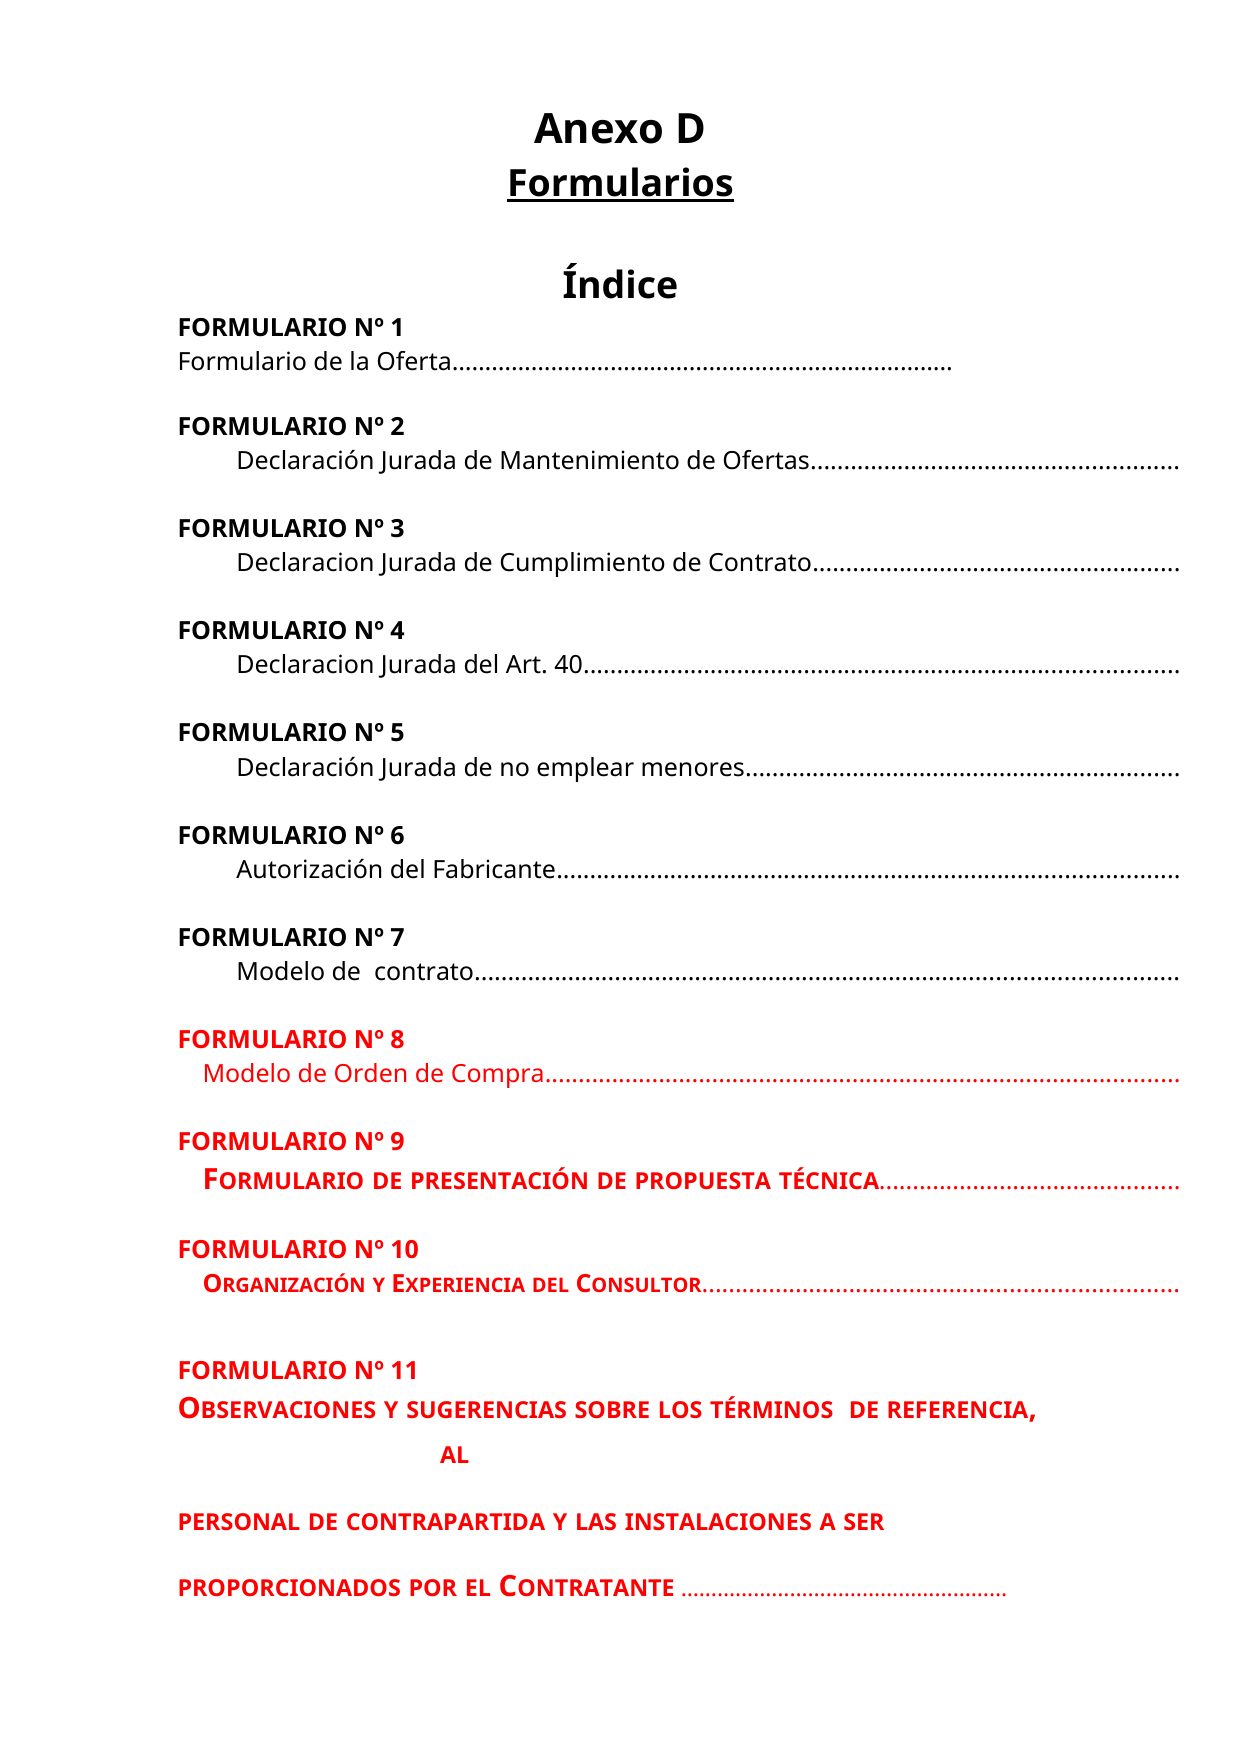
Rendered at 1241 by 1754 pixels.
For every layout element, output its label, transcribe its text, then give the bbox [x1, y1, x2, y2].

text Formulario de la Oferta…………………………………………..…………………….. [177, 343, 1063, 377]
text Autorización del Fabricante [202, 851, 1063, 885]
text FORMULARIO Nº 8 [177, 1022, 1063, 1056]
text FORMULARIO Nº 3 [177, 511, 1063, 545]
text FORMULARIO Nº 9 [177, 1124, 1063, 1158]
text Declaracion Jurada del Art. 40 [202, 647, 1063, 681]
text Modelo de contrato [202, 953, 1063, 988]
text FORMULARIO Nº 6 [177, 817, 1063, 851]
text Anexo D [177, 99, 1063, 156]
text FORMULARIO Nº 10 [177, 1232, 1063, 1266]
text FORMULARIO Nº 4 [177, 613, 1063, 647]
text FORMULARIO Nº 11 [177, 1353, 1063, 1387]
text Formulario de presentación de propuesta técnica [177, 1158, 1063, 1198]
text Observaciones y sugerencias sobre los términos de referencia, al [177, 1387, 1063, 1472]
text proporcionados por el Contratante ……………………………………………… [177, 1565, 1063, 1605]
text Formularios [177, 156, 1063, 207]
text Índice [177, 258, 1063, 309]
text Declaracion Jurada de Cumplimiento de Contrato [202, 545, 1063, 579]
text FORMULARIO Nº 7 [177, 919, 1063, 953]
text FORMULARIO Nº 1 [177, 309, 1063, 343]
text Declaración Jurada de no emplear menores [202, 749, 1063, 783]
text FORMULARIO Nº 2 [177, 408, 1063, 443]
text personal de contrapartida y las instalaciones a ser [177, 1499, 1063, 1539]
text Organización y Experiencia del Consultor [177, 1266, 1063, 1300]
text FORMULARIO Nº 5 [177, 715, 1063, 749]
text Declaración Jurada de Mantenimiento de Ofertas [202, 443, 1063, 477]
text Modelo de Orden de Compra [177, 1056, 1063, 1090]
